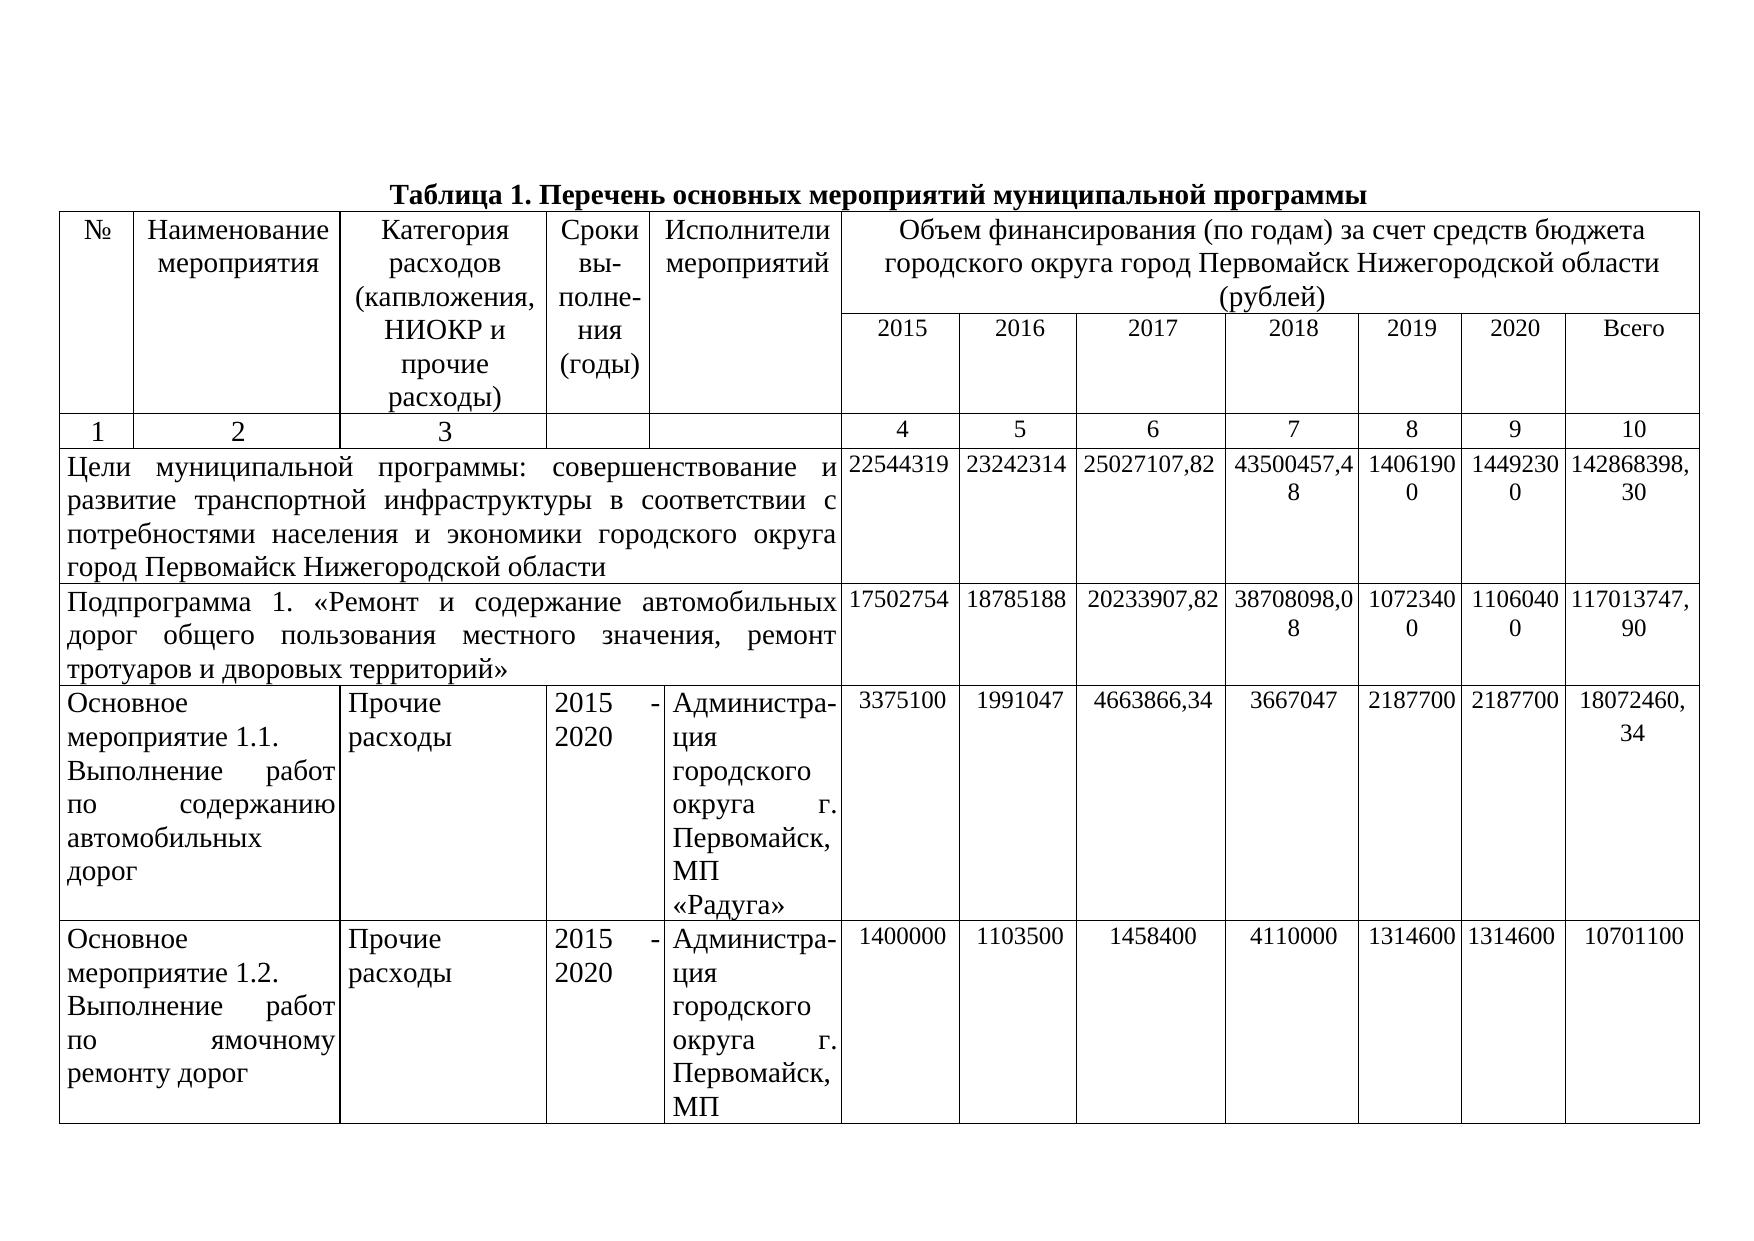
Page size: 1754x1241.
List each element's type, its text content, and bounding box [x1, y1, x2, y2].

table_cell Основное мероприятие 1.1. Выполнение работ по содержанию автомобильных дорог [60, 686, 339, 920]
table_cell 1458400 [1077, 921, 1225, 1123]
table_cell 3667047 [1226, 686, 1358, 920]
table_cell Прочие расходы [341, 686, 546, 920]
table_cell 9 [1462, 414, 1565, 448]
table_cell [547, 414, 649, 448]
table_cell 2020 [1462, 314, 1565, 413]
table_header Категория расходов (капвложения, НИОКР и прочие расходы) [341, 212, 546, 413]
table_cell 117013747,90 [1566, 584, 1699, 684]
table_header Исполнители мероприятий [650, 212, 841, 413]
table_cell 7 [1226, 414, 1358, 448]
table_cell 1314600 [1462, 921, 1565, 1123]
table_cell 43500457,48 [1226, 449, 1358, 583]
table_header Наименование мероприятия [134, 212, 339, 413]
text Таблица 1. Перечень основных мероприятий муниципальной программы [118, 177, 1639, 211]
table_cell 2187700 [1462, 686, 1565, 920]
table_cell 5 [960, 414, 1076, 448]
table_cell 2019 [1359, 314, 1461, 413]
table_cell Цели муниципальной программы: совершенствование и развитие транспортной инфраструктуры в соответствии с потребностями населения и экономики городского округа город Первомайск Нижегородской области [60, 449, 841, 583]
table_cell 2016 [960, 314, 1076, 413]
table_cell 11060400 [1462, 584, 1565, 684]
table_cell Всего [1566, 314, 1699, 413]
table_cell 4 [842, 414, 959, 448]
table_cell 2017 [1077, 314, 1225, 413]
table_cell 3 [341, 414, 546, 448]
table_cell 2187700 [1359, 686, 1461, 920]
table_cell 4110000 [1226, 921, 1358, 1123]
table_cell 10701100 [1566, 921, 1699, 1123]
table_cell 14492300 [1462, 449, 1565, 583]
table_cell 14061900 [1359, 449, 1461, 583]
table_cell Администра-ция городского округа г. Первомайск, МП «Радуга» [665, 686, 841, 920]
table_cell 2 [134, 414, 339, 448]
table_cell 3375100 [842, 686, 959, 920]
table_cell 2015 [842, 314, 959, 413]
table_cell 25027107,82 [1077, 449, 1225, 583]
table_cell 1 [60, 414, 133, 448]
table_cell 2018 [1226, 314, 1358, 413]
table_cell 17502754 [842, 584, 959, 684]
table_cell 1400000 [842, 921, 959, 1123]
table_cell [60, 921, 339, 1123]
table_cell 23242314 [960, 449, 1076, 583]
table_header № [60, 212, 133, 413]
table_cell 10723400 [1359, 584, 1461, 684]
table_cell 2015 - 2020 [547, 921, 664, 1123]
table_cell 22544319 [842, 449, 959, 583]
table_cell 10 [1566, 414, 1699, 448]
table_cell Прочие расходы [341, 921, 546, 1123]
table_cell 2015 - 2020 [547, 686, 664, 920]
table_cell 142868398,30 [1566, 449, 1699, 583]
table_cell 8 [1359, 414, 1461, 448]
table_cell 18072460,34 [1566, 686, 1699, 920]
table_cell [665, 921, 841, 1123]
table_cell 1991047 [960, 686, 1076, 920]
table_cell 6 [1077, 414, 1225, 448]
table_header Объем финансирования (по годам) за счет средств бюджета городского округа город Первомайск Нижегородской области (рублей) [842, 212, 1699, 312]
table_cell 20233907,82 [1077, 584, 1225, 684]
table_cell 1103500 [960, 921, 1076, 1123]
table_cell [650, 414, 841, 448]
table_cell 1314600 [1359, 921, 1461, 1123]
table_header Сроки вы-полне-ния (годы) [547, 212, 649, 413]
table_cell Подпрограмма 1. «Ремонт и содержание автомобильных дорог общего пользования местного значения, ремонт тротуаров и дворовых территорий» [60, 584, 841, 684]
table_cell 4663866,34 [1077, 686, 1225, 920]
table_cell 18785188 [960, 584, 1076, 684]
table_cell 38708098,08 [1226, 584, 1358, 684]
